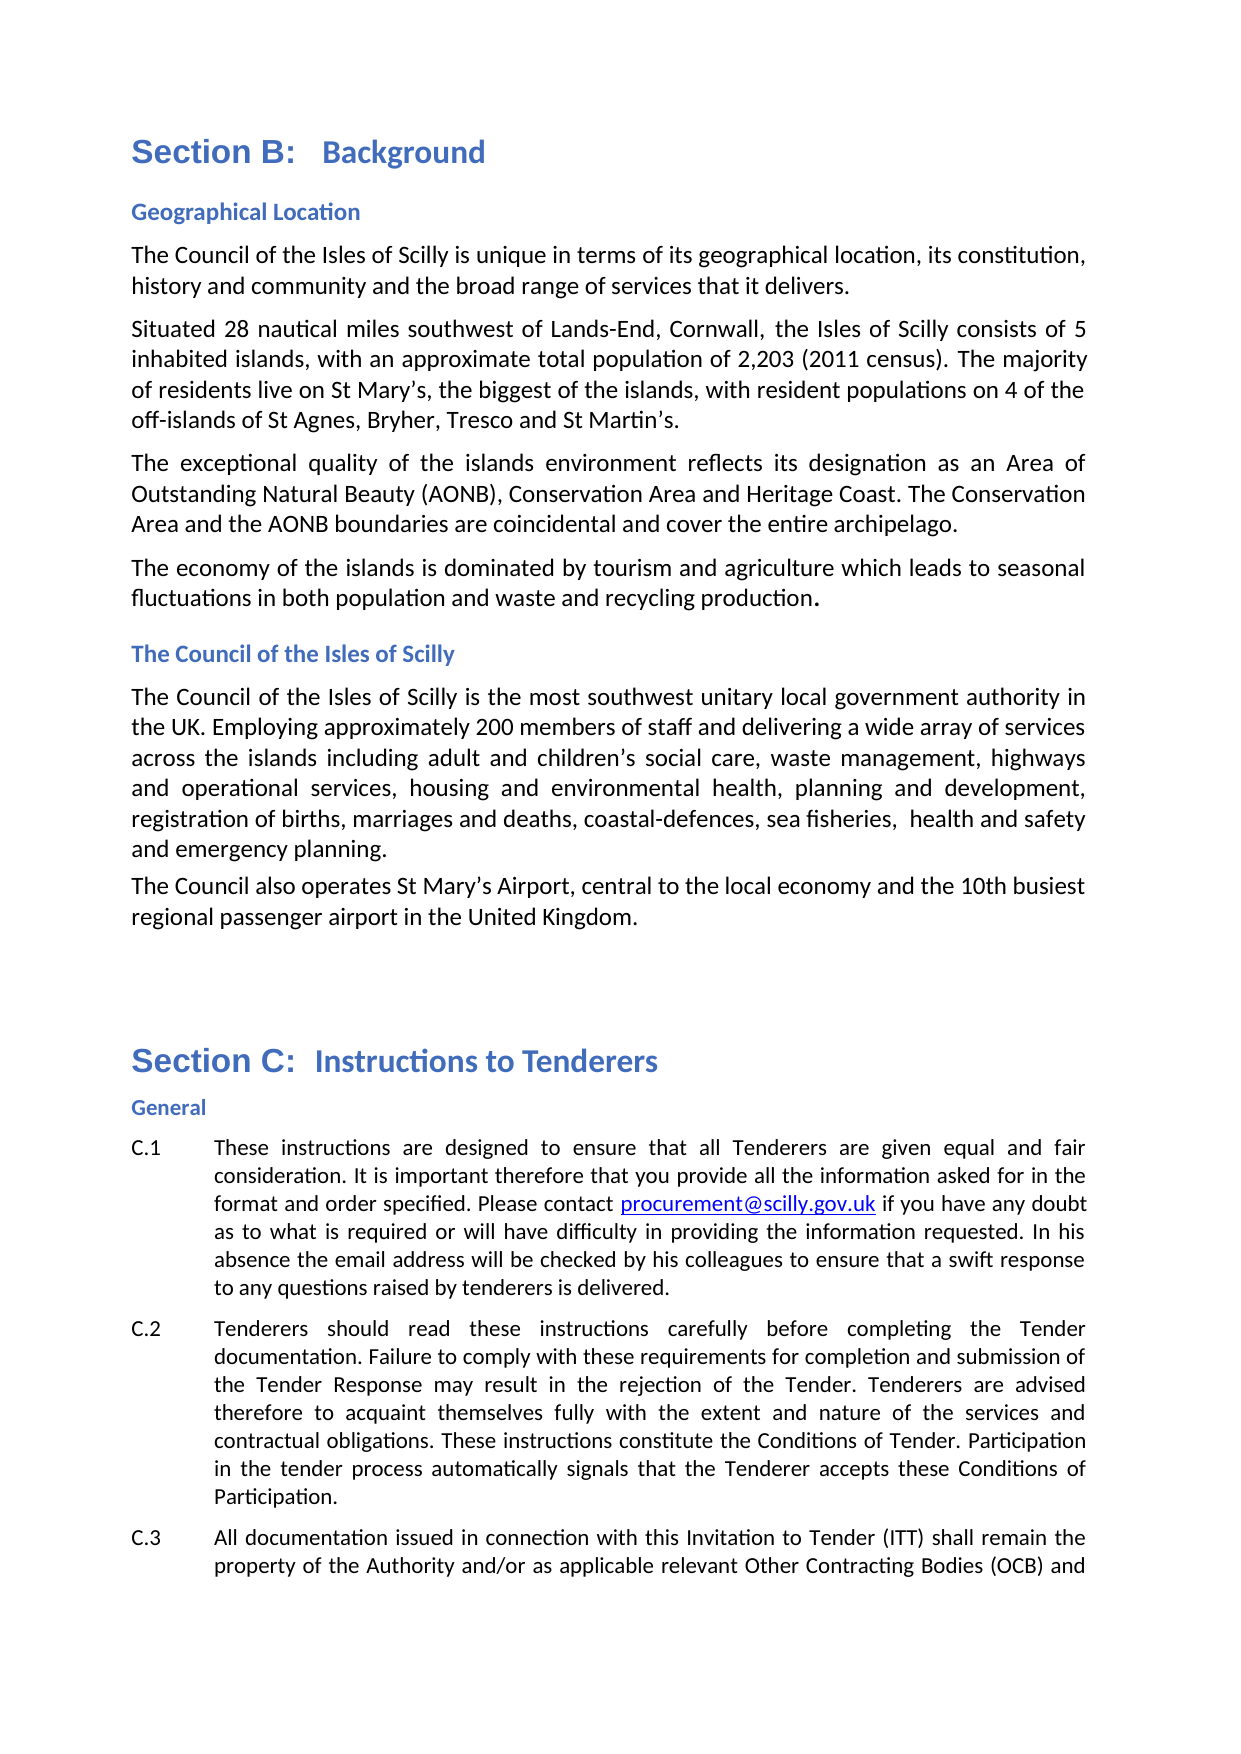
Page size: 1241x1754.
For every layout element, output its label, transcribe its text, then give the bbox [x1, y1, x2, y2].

subtitle The economy of the islands is dominated by tourism and agriculture which leads to seasonal fluctuations in both population and waste and recycling production. [131, 552, 1087, 613]
subtitle The Council of the Isles of Scilly [131, 638, 1087, 668]
subtitle General [131, 1093, 1087, 1121]
subtitle The Council of the Isles of Scilly is the most southwest unitary local government authority in the UK. Employing approximately 200 members of staff and delivering a wide array of services across the islands including adult and children’s social care, waste management, highways and operational services, housing and environmental health, planning and development, registration of births, marriages and deaths, coastal-defences, sea fisheries, health and safety and emergency planning. [131, 681, 1087, 864]
subtitle Background [131, 131, 1087, 171]
subtitle Geographical Location [131, 196, 1087, 227]
subtitle The Council of the Isles of Scilly is unique in terms of its geographical location, its constitution, history and community and the broad range of services that it delivers. [131, 239, 1087, 301]
subtitle Situated 28 nautical miles southwest of Lands-End, Cornwall, the Isles of Scilly consists of 5 inhabited islands, with an approximate total population of 2,203 (2011 census). The majority of residents live on St Mary’s, the biggest of the islands, with resident populations on 4 of the off-islands of St Agnes, Bryher, Tresco and St Martin’s. [131, 313, 1087, 435]
subtitle These instructions are designed to ensure that all Tenderers are given equal and fair consideration. It is important therefore that you provide all the information asked for in the format and order specified. Please contact procurement@scilly.gov.uk if you have any doubt as to what is required or will have difficulty in providing the information requested. In his absence the email address will be checked by his colleagues to ensure that a swift response to any questions raised by tenderers is delivered. [131, 1133, 1087, 1302]
subtitle The Council also operates St Mary’s Airport, central to the local economy and the 10th busiest regional passenger airport in the United Kingdom. [131, 870, 1087, 931]
subtitle Tenderers should read these instructions carefully before completing the Tender documentation. Failure to comply with these requirements for completion and submission of the Tender Response may result in the rejection of the Tender. Tenderers are advised therefore to acquaint themselves fully with the extent and nature of the services and contractual obligations. These instructions constitute the Conditions of Tender. Participation in the tender process automatically signals that the Tenderer accepts these Conditions of Participation. [131, 1314, 1087, 1510]
subtitle Instructions to Tenderers [131, 1040, 1087, 1080]
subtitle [131, 1523, 1087, 1579]
subtitle The exceptional quality of the islands environment reflects its designation as an Area of Outstanding Natural Beauty (AONB), Conservation Area and Heritage Coast. The Conservation Area and the AONB boundaries are coincidental and cover the entire archipelago. [131, 448, 1087, 539]
